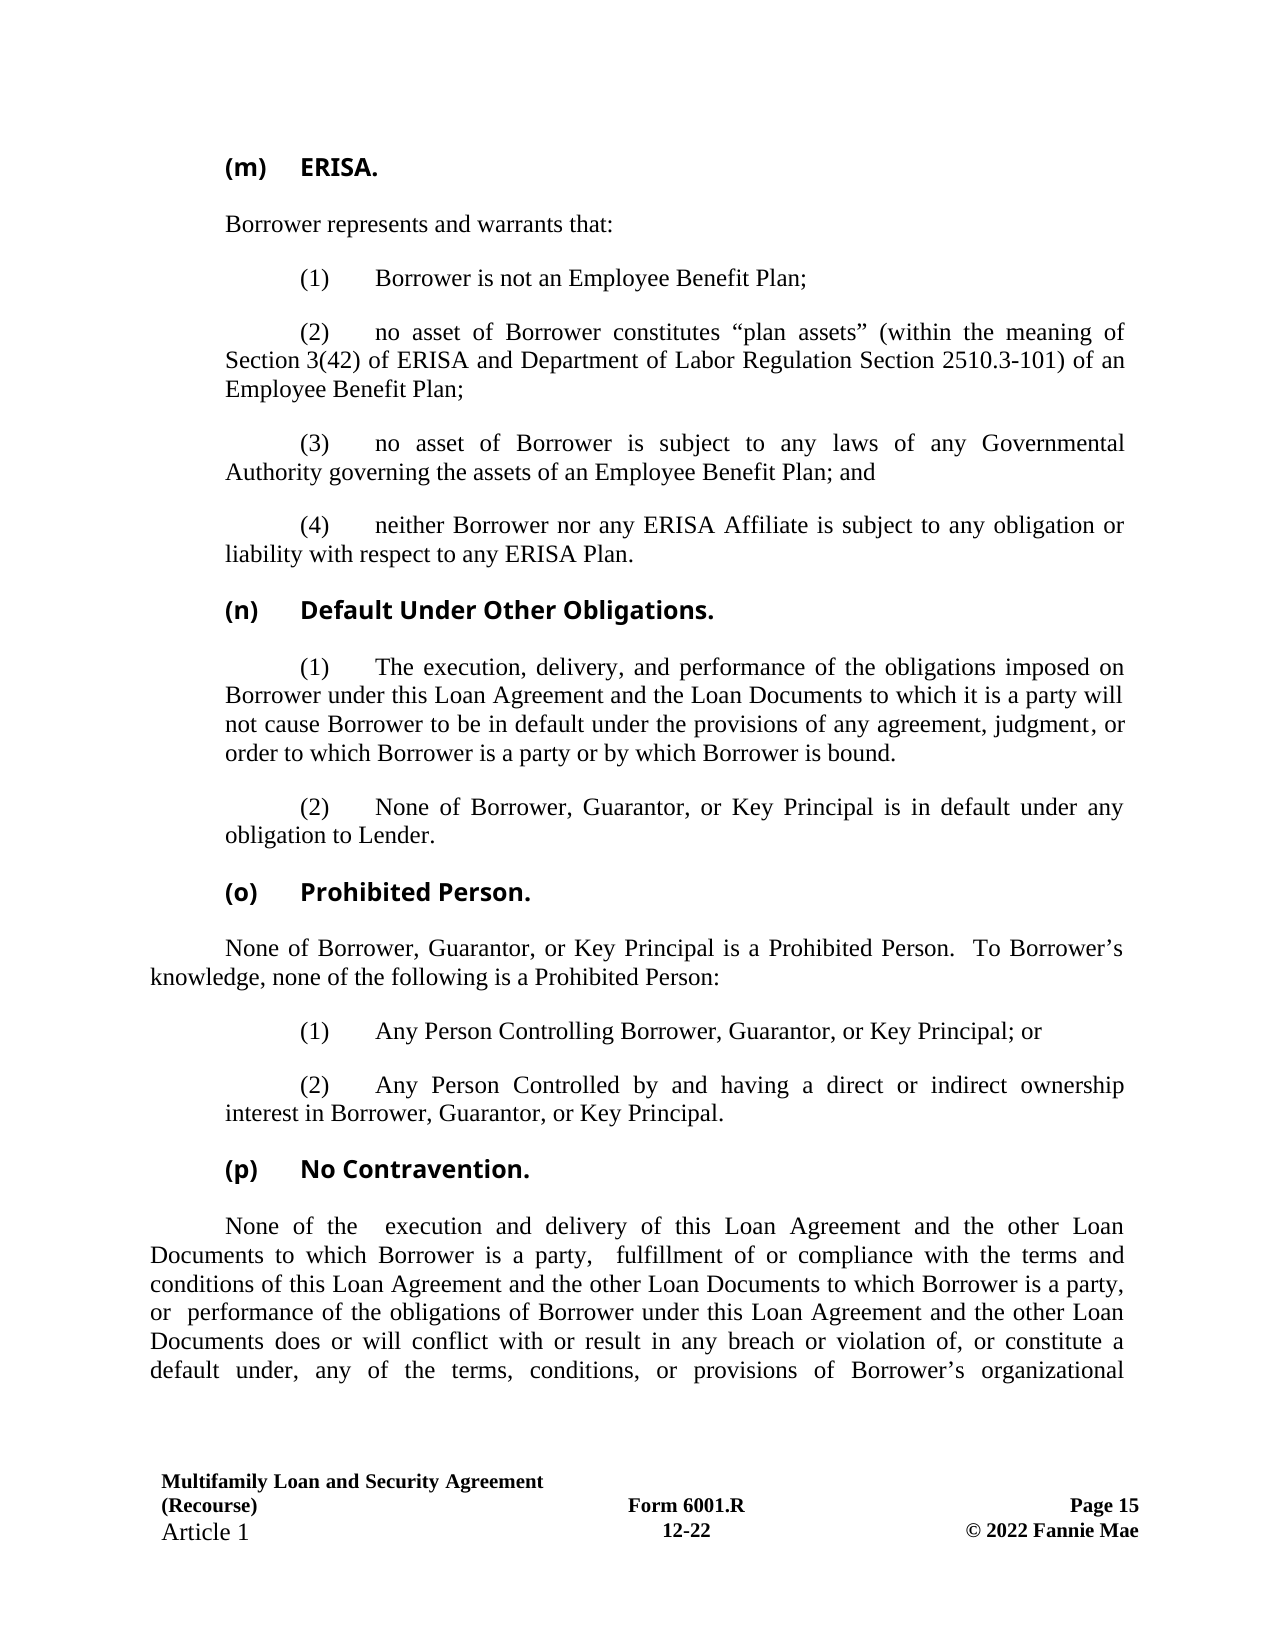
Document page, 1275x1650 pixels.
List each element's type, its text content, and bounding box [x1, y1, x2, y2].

subtitle neither Borrower nor any ERISA Affiliate is subject to any obligation or liability with respect to any ERISA Plan. [225, 510, 1125, 568]
subtitle None of Borrower, Guarantor, or Key Principal is in default under any obligation to Lender. [225, 792, 1125, 849]
subtitle no asset of Borrower is subject to any laws of any Governmental Authority governing the assets of an Employee Benefit Plan; and [225, 428, 1125, 485]
subtitle Default Under Other Obligations. [150, 593, 1125, 627]
text Borrower represents and warrants that: [150, 209, 1125, 238]
text None of Borrower, Guarantor, or Key Principal is a Prohibited Person. To Borrower’s knowledge, none of the following is a Prohibited Person: [150, 933, 1125, 991]
subtitle Prohibited Person. [150, 874, 1125, 908]
subtitle Any Person Controlling Borrower, Guarantor, or Key Principal; or [225, 1016, 1125, 1045]
subtitle Any Person Controlled by and having a direct or indirect ownership interest in Borrower, Guarantor, or Key Principal. [225, 1070, 1125, 1127]
subtitle No Contravention. [150, 1152, 1125, 1186]
subtitle The execution, delivery, and performance of the obligations imposed on Borrower under this Loan Agreement and the Loan Documents to which it is a party will not cause Borrower to be in default under the provisions of any agreement, judgment, or order to which Borrower is a party or by which Borrower is bound. [225, 652, 1125, 767]
subtitle no asset of Borrower constitutes “plan assets” (within the meaning of Section 3(42) of ERISA and Department of Labor Regulation Section 2510.3-101) of an Employee Benefit Plan; [225, 317, 1125, 403]
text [150, 1211, 1125, 1384]
subtitle ERISA. [150, 150, 1125, 184]
subtitle Borrower is not an Employee Benefit Plan; [225, 263, 1125, 292]
